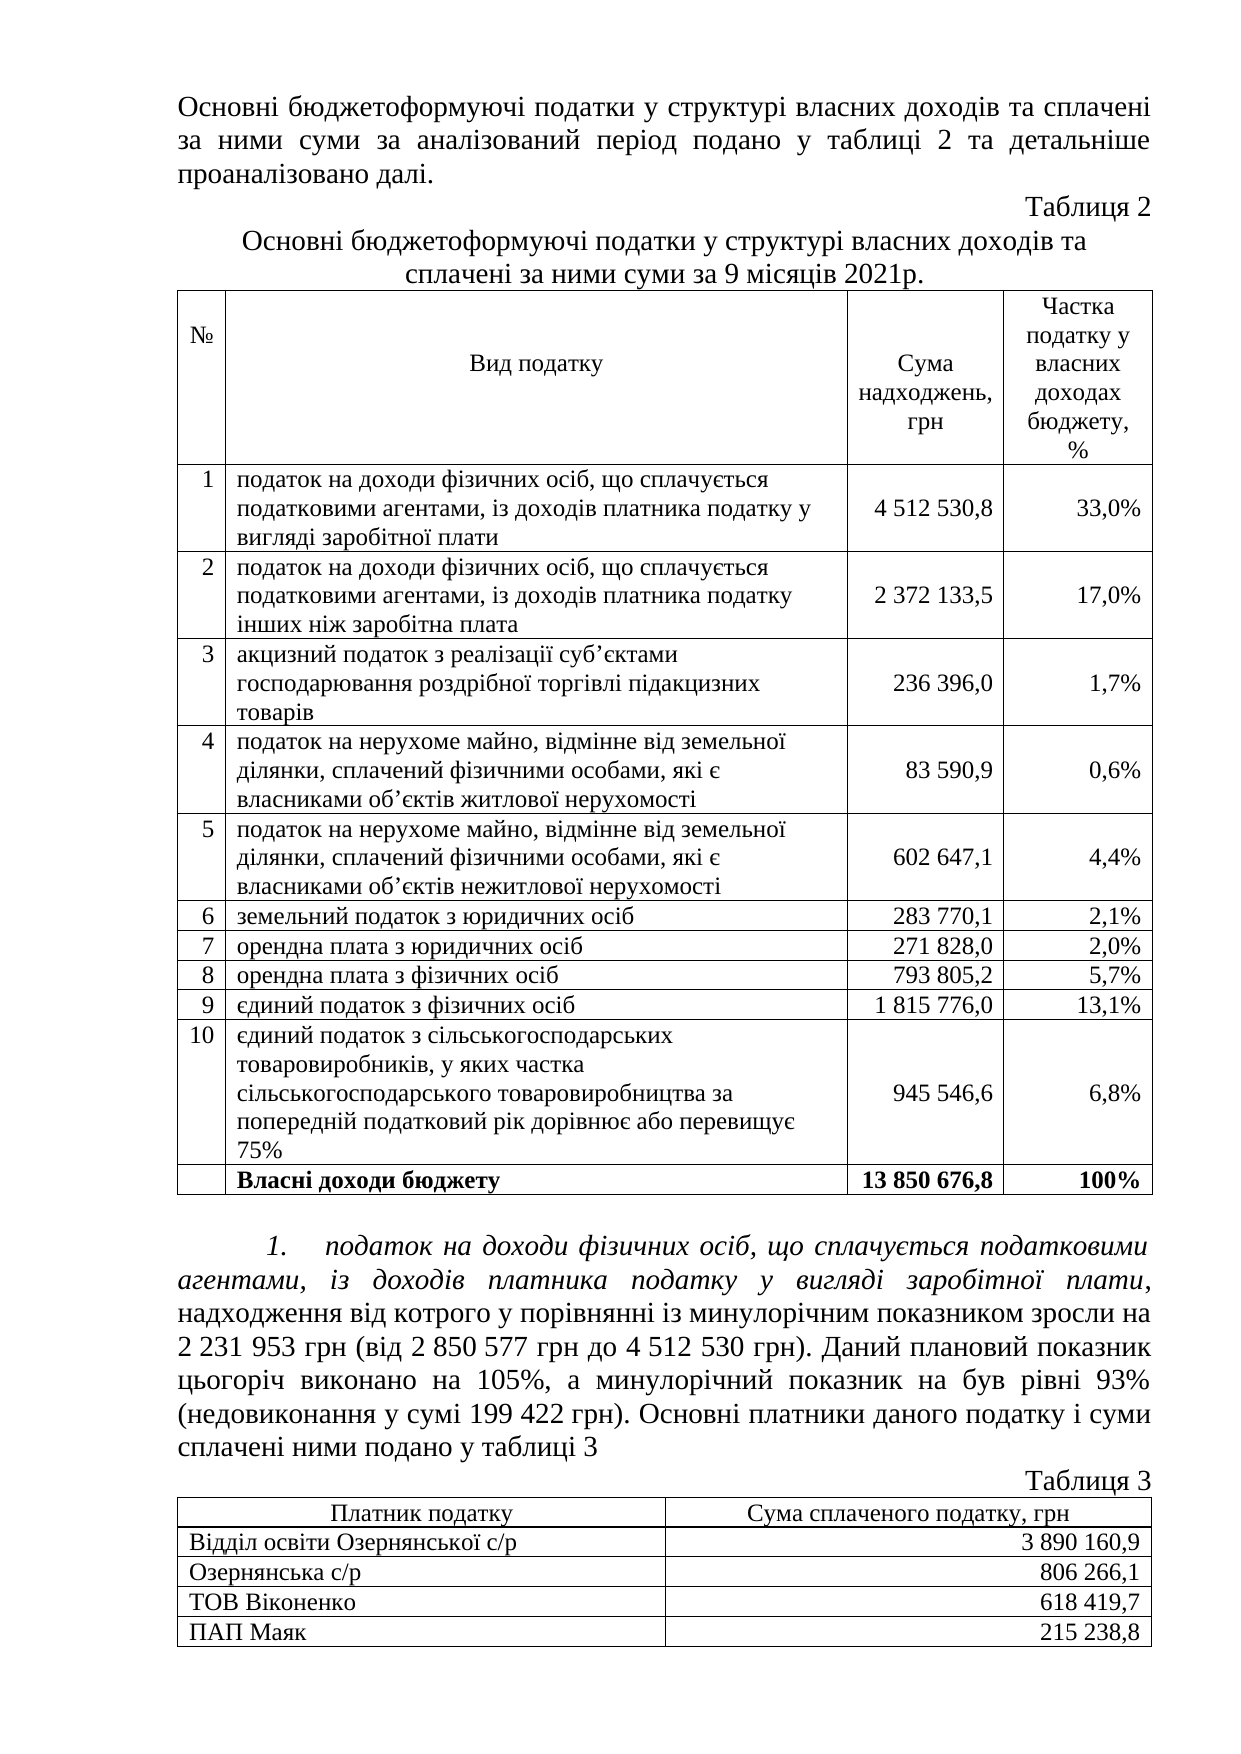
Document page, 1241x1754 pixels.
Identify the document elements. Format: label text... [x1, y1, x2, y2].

text Основні бюджетоформуючі податки у структурі власних доходів та [177, 223, 1152, 256]
table_cell 602 647,1 [848, 814, 1003, 900]
table_cell податок на доходи фізичних осіб, що сплачується податковими агентами, із доходів платника податку у вигляді заробітної плати [226, 465, 847, 551]
table_cell 7 [178, 931, 225, 959]
table_cell 1 815 776,0 [848, 990, 1003, 1019]
table_cell податок на нерухоме майно, відмінне від земельної ділянки, сплачений фізичними особами, які є власниками об’єктів нежитлової нерухомості [226, 814, 847, 900]
list податок на доходи фізичних осіб, що сплачується податковими агентами, із доходів платника податку у вигляді заробітної плати, надходження від котрого у порівнянні із минулорічним показником зросли на 2 231 953 грн (від 2 850 577 грн до 4 512 530 грн). Даний плановий показник цьогоріч виконано на 105%, а минулорічний показник на був рівні 93% (недовиконання у сумі 199 422 грн). Основні платники даного податку і суми сплачені ними подано у таблиці 3 [177, 1228, 1152, 1463]
table_cell 1 [178, 465, 225, 551]
table_cell орендна плата з юридичних осіб [226, 931, 847, 959]
table_cell 2,0% [1004, 931, 1152, 959]
text Таблиця 2 [177, 189, 1152, 223]
table_cell Відділ освіти Озернянської с/р [178, 1528, 665, 1556]
table_cell [178, 1165, 225, 1194]
table_cell 13,1% [1004, 990, 1152, 1019]
table_cell 4,4% [1004, 814, 1152, 900]
table_cell 6 [178, 901, 225, 930]
table_cell 2 [178, 552, 225, 638]
table_cell 793 805,2 [848, 961, 1003, 989]
table_cell 4 [178, 726, 225, 813]
table_cell 236 396,0 [848, 639, 1003, 725]
table_cell 33,0% [1004, 465, 1152, 551]
table_cell 0,6% [1004, 726, 1152, 813]
table_header Частка податку у власних доходах бюджету, % [1004, 291, 1152, 463]
table_cell Власні доходи бюджету [226, 1165, 847, 1194]
table_cell податок на нерухоме майно, відмінне від земельної ділянки, сплачений фізичними особами, які є власниками об’єктів житлової нерухомості [226, 726, 847, 813]
table_cell 5 [178, 814, 225, 900]
table_cell 945 546,6 [848, 1020, 1003, 1164]
table_cell 283 770,1 [848, 901, 1003, 930]
text Таблиця 3 [177, 1463, 1152, 1497]
table_cell 215 238,8 [666, 1617, 1151, 1646]
table_cell 2 372 133,5 [848, 552, 1003, 638]
table_cell 13 850 676,8 [848, 1165, 1003, 1194]
table_cell 17,0% [1004, 552, 1152, 638]
table_cell орендна плата з фізичних осіб [226, 961, 847, 989]
table_cell земельний податок з юридичних осіб [226, 901, 847, 930]
table_header Сума сплаченого податку, грн [666, 1498, 1151, 1526]
table_cell акцизний податок з реалізації суб’єктами господарювання роздрібної торгівлі підакцизних товарів [226, 639, 847, 725]
text Основні бюджетоформуючі податки у структурі власних доходів та сплачені за ними суми за аналізований період подано у таблиці 2 та детальніше проаналізовано далі. [177, 89, 1152, 189]
table_header Вид податку [226, 291, 847, 463]
table_cell 4 512 530,8 [848, 465, 1003, 551]
table_header Платник податку [178, 1498, 665, 1526]
table_cell 9 [178, 990, 225, 1019]
table_cell 100% [1004, 1165, 1152, 1194]
table_cell 3 890 160,9 [666, 1528, 1151, 1556]
table_cell 5,7% [1004, 961, 1152, 989]
table_cell 83 590,9 [848, 726, 1003, 813]
table_cell 1,7% [1004, 639, 1152, 725]
table_header № [178, 291, 225, 463]
table_cell податок на доходи фізичних осіб, що сплачується податковими агентами, із доходів платника податку інших ніж заробітна плата [226, 552, 847, 638]
table_cell 271 828,0 [848, 931, 1003, 959]
text сплачені за ними суми за 9 місяців 2021р. [177, 256, 1152, 290]
table_cell 806 266,1 [666, 1557, 1151, 1586]
table_cell 2,1% [1004, 901, 1152, 930]
table_cell 8 [178, 961, 225, 989]
table_cell 6,8% [1004, 1020, 1152, 1164]
table_cell ТОВ Віконенко [178, 1587, 665, 1616]
table_cell 3 [178, 639, 225, 725]
table_header Сума надходжень, грн [848, 291, 1003, 463]
table_cell 618 419,7 [666, 1587, 1151, 1616]
table_cell ПАП Маяк [178, 1617, 665, 1646]
table_cell 10 [178, 1020, 225, 1164]
table_cell Озернянська с/р [178, 1557, 665, 1586]
table_cell єдиний податок з сільськогосподарських товаровиробників, у яких частка сільськогосподарського товаровиробництва за попередній податковий рік дорівнює або перевищує 75% [226, 1020, 847, 1164]
table_cell єдиний податок з фізичних осіб [226, 990, 847, 1019]
